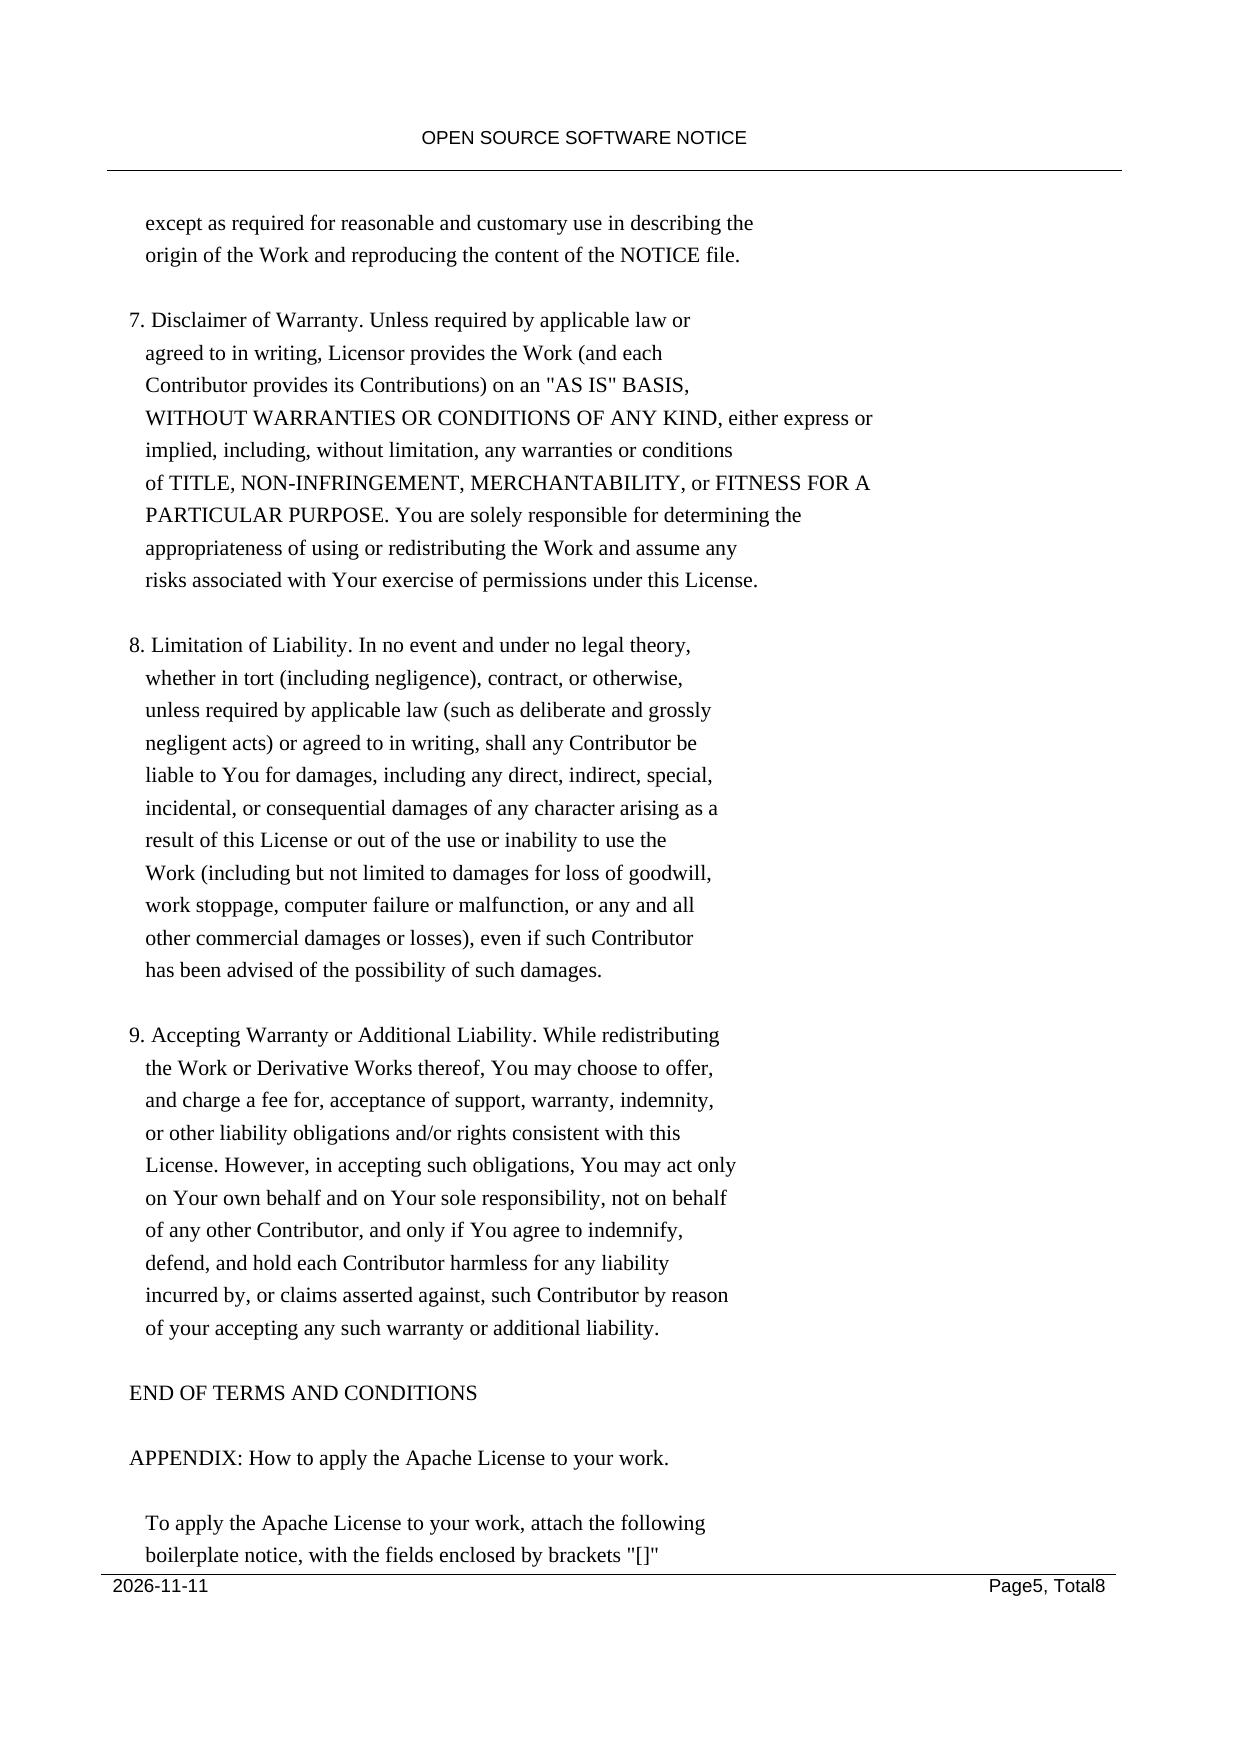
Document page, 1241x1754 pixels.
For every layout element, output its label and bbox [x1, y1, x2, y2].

text [112, 206, 1128, 1571]
